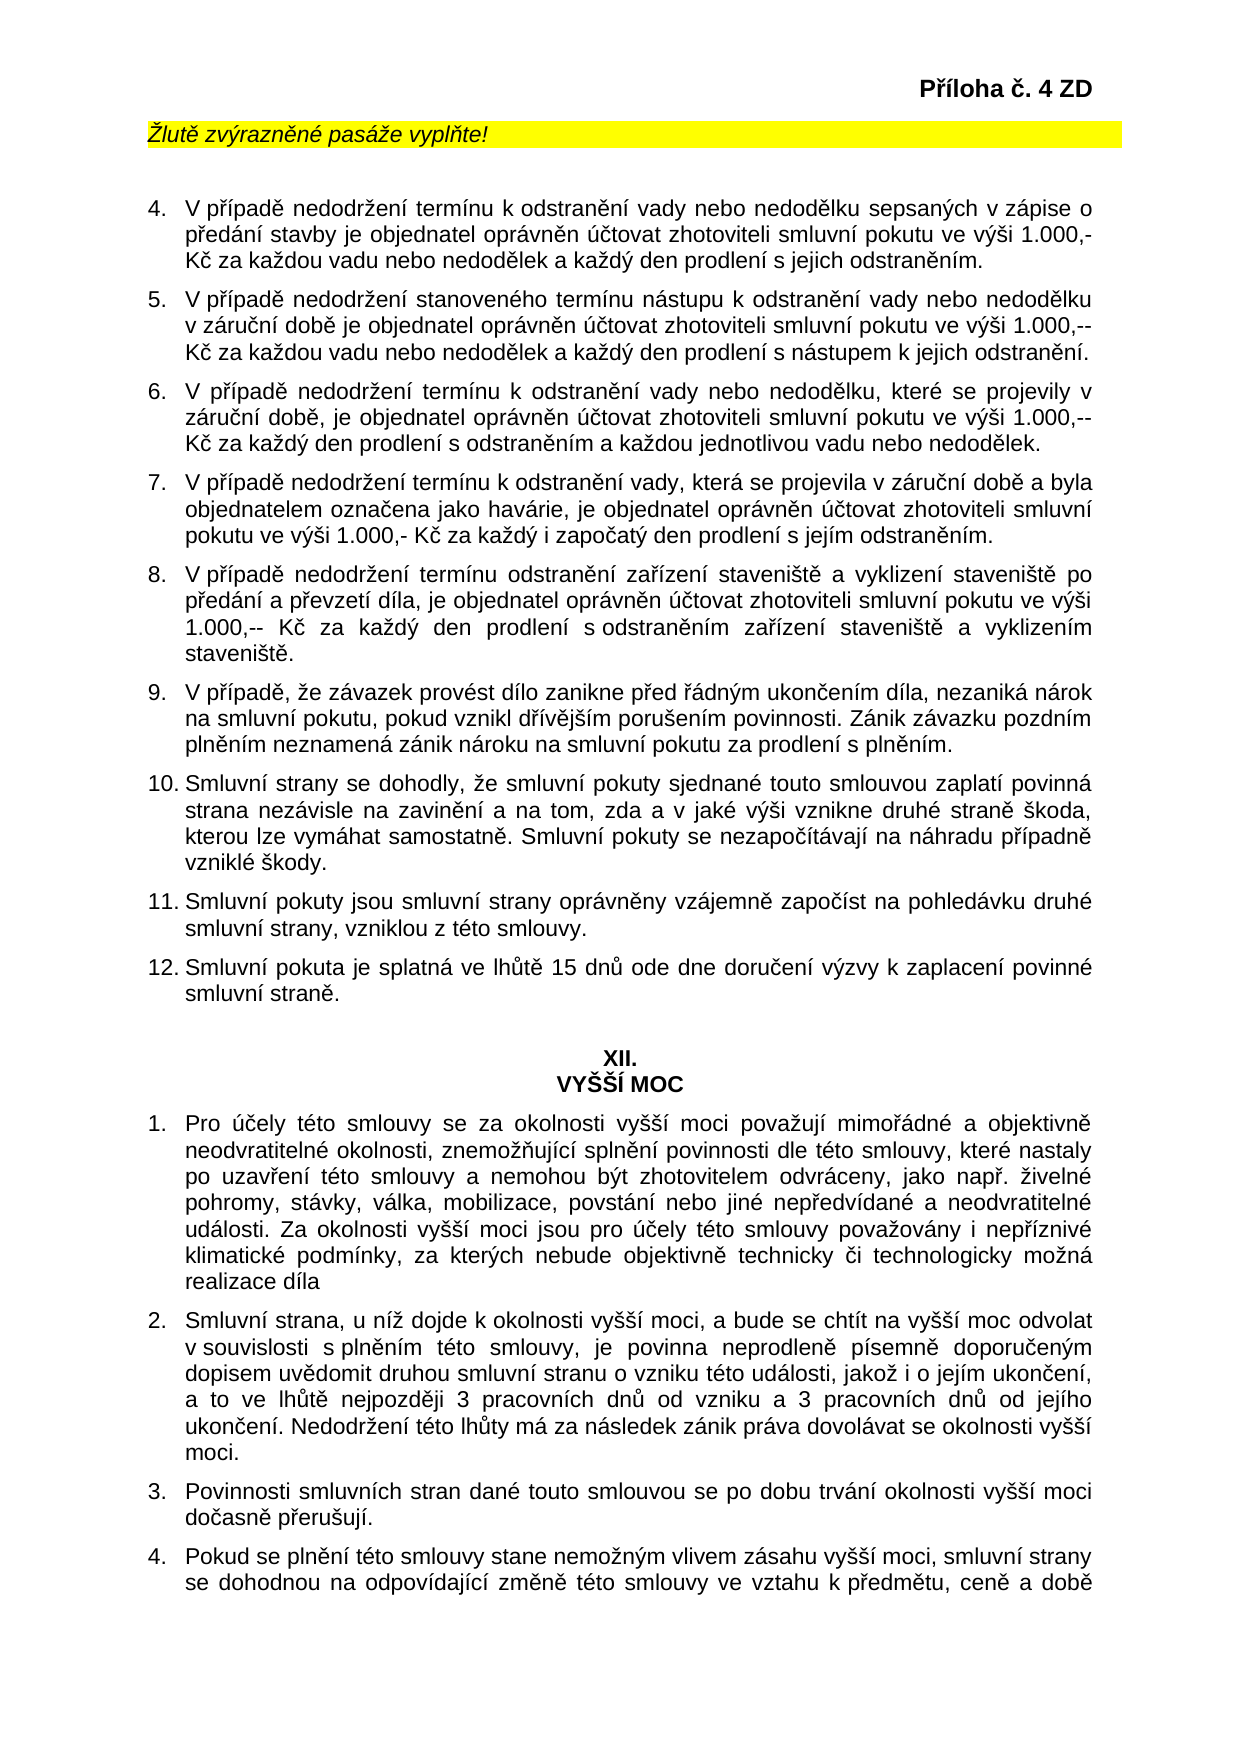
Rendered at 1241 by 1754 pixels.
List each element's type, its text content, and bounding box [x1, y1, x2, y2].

subtitle 6. V případě nedodržení termínu k odstranění vady nebo nedodělku, které se projevily v záruční době, je objednatel oprávněn účtovat zhotoviteli smluvní pokutu ve výši 1.000,-- Kč za každý den prodlení s odstraněním a každou jednotlivou vadu nebo nedodělek. [148, 378, 1093, 457]
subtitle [148, 1543, 1093, 1596]
subtitle 2. Smluvní strana, u níž dojde k okolnosti vyšší moci, a bude se chtít na vyšší moc odvolat v souvislosti s plněním této smlouvy, je povinna neprodleně písemně doporučeným dopisem uvědomit druhou smluvní stranu o vzniku této události, jakož i o jejím ukončení, a to ve lhůtě nejpozději 3 pracovních dnů od vzniku a 3 pracovních dnů od jejího ukončení. Nedodržení této lhůty má za následek zánik práva dovolávat se okolnosti vyšší moci. [148, 1307, 1093, 1465]
subtitle 1. Pro účely této smlouvy se za okolnosti vyšší moci považují mimořádné a objektivně neodvratitelné okolnosti, znemožňující splnění povinnosti dle této smlouvy, které nastaly po uzavření této smlouvy a nemohou být zhotovitelem odvráceny, jako např. živelné pohromy, stávky, válka, mobilizace, povstání nebo jiné nepředvídané a neodvratitelné události. Za okolnosti vyšší moci jsou pro účely této smlouvy považovány i nepříznivé klimatické podmínky, za kterých nebude objektivně technicky či technologicky možná realizace díla [148, 1110, 1093, 1295]
subtitle 5. V případě nedodržení stanoveného termínu nástupu k odstranění vady nebo nedodělku v záruční době je objednatel oprávněn účtovat zhotoviteli smluvní pokutu ve výši 1.000,-- Kč za každou vadu nebo nedodělek a každý den prodlení s nástupem k jejich odstranění. [148, 286, 1093, 365]
subtitle 7. V případě nedodržení termínu k odstranění vady, která se projevila v záruční době a byla objednatelem označena jako havárie, je objednatel oprávněn účtovat zhotoviteli smluvní pokutu ve výši 1.000,- Kč za každý i započatý den prodlení s jejím odstraněním. [148, 469, 1093, 548]
subtitle 4. V případě nedodržení termínu k odstranění vady nebo nedodělku sepsaných v zápise o předání stavby je objednatel oprávněn účtovat zhotoviteli smluvní pokutu ve výši 1.000,- Kč za každou vadu nebo nedodělek a každý den prodlení s jejich odstraněním. [148, 194, 1093, 274]
subtitle 3. Povinnosti smluvních stran dané touto smlouvou se po dobu trvání okolnosti vyšší moci dočasně přerušují. [148, 1478, 1093, 1531]
subtitle 9. V případě, že závazek provést dílo zanikne před řádným ukončením díla, nezaniká nárok na smluvní pokutu, pokud vznikl dřívějším porušením povinnosti. Zánik závazku pozdním plněním neznamená zánik nároku na smluvní pokutu za prodlení s plněním. [148, 679, 1093, 758]
subtitle XII. [148, 1045, 1093, 1071]
subtitle 10. Smluvní strany se dohodly, že smluvní pokuty sjednané touto smlouvou zaplatí povinná strana nezávisle na zavinění a na tom, zda a v jaké výši vznikne druhé straně škoda, kterou lze vymáhat samostatně. Smluvní pokuty se nezapočítávají na náhradu případně vzniklé škody. [148, 770, 1093, 876]
subtitle 12. Smluvní pokuta je splatná ve lhůtě 15 dnů ode dne doručení výzvy k zaplacení povinné smluvní straně. [148, 953, 1093, 1006]
subtitle VYŠŠÍ MOC [148, 1071, 1093, 1098]
subtitle 8. V případě nedodržení termínu odstranění zařízení staveniště a vyklizení staveniště po předání a převzetí díla, je objednatel oprávněn účtovat zhotoviteli smluvní pokutu ve výši 1.000,-- Kč za každý den prodlení s odstraněním zařízení staveniště a vyklizením staveniště. [148, 561, 1093, 666]
subtitle 11. Smluvní pokuty jsou smluvní strany oprávněny vzájemně započíst na pohledávku druhé smluvní strany, vzniklou z této smlouvy. [148, 888, 1093, 941]
